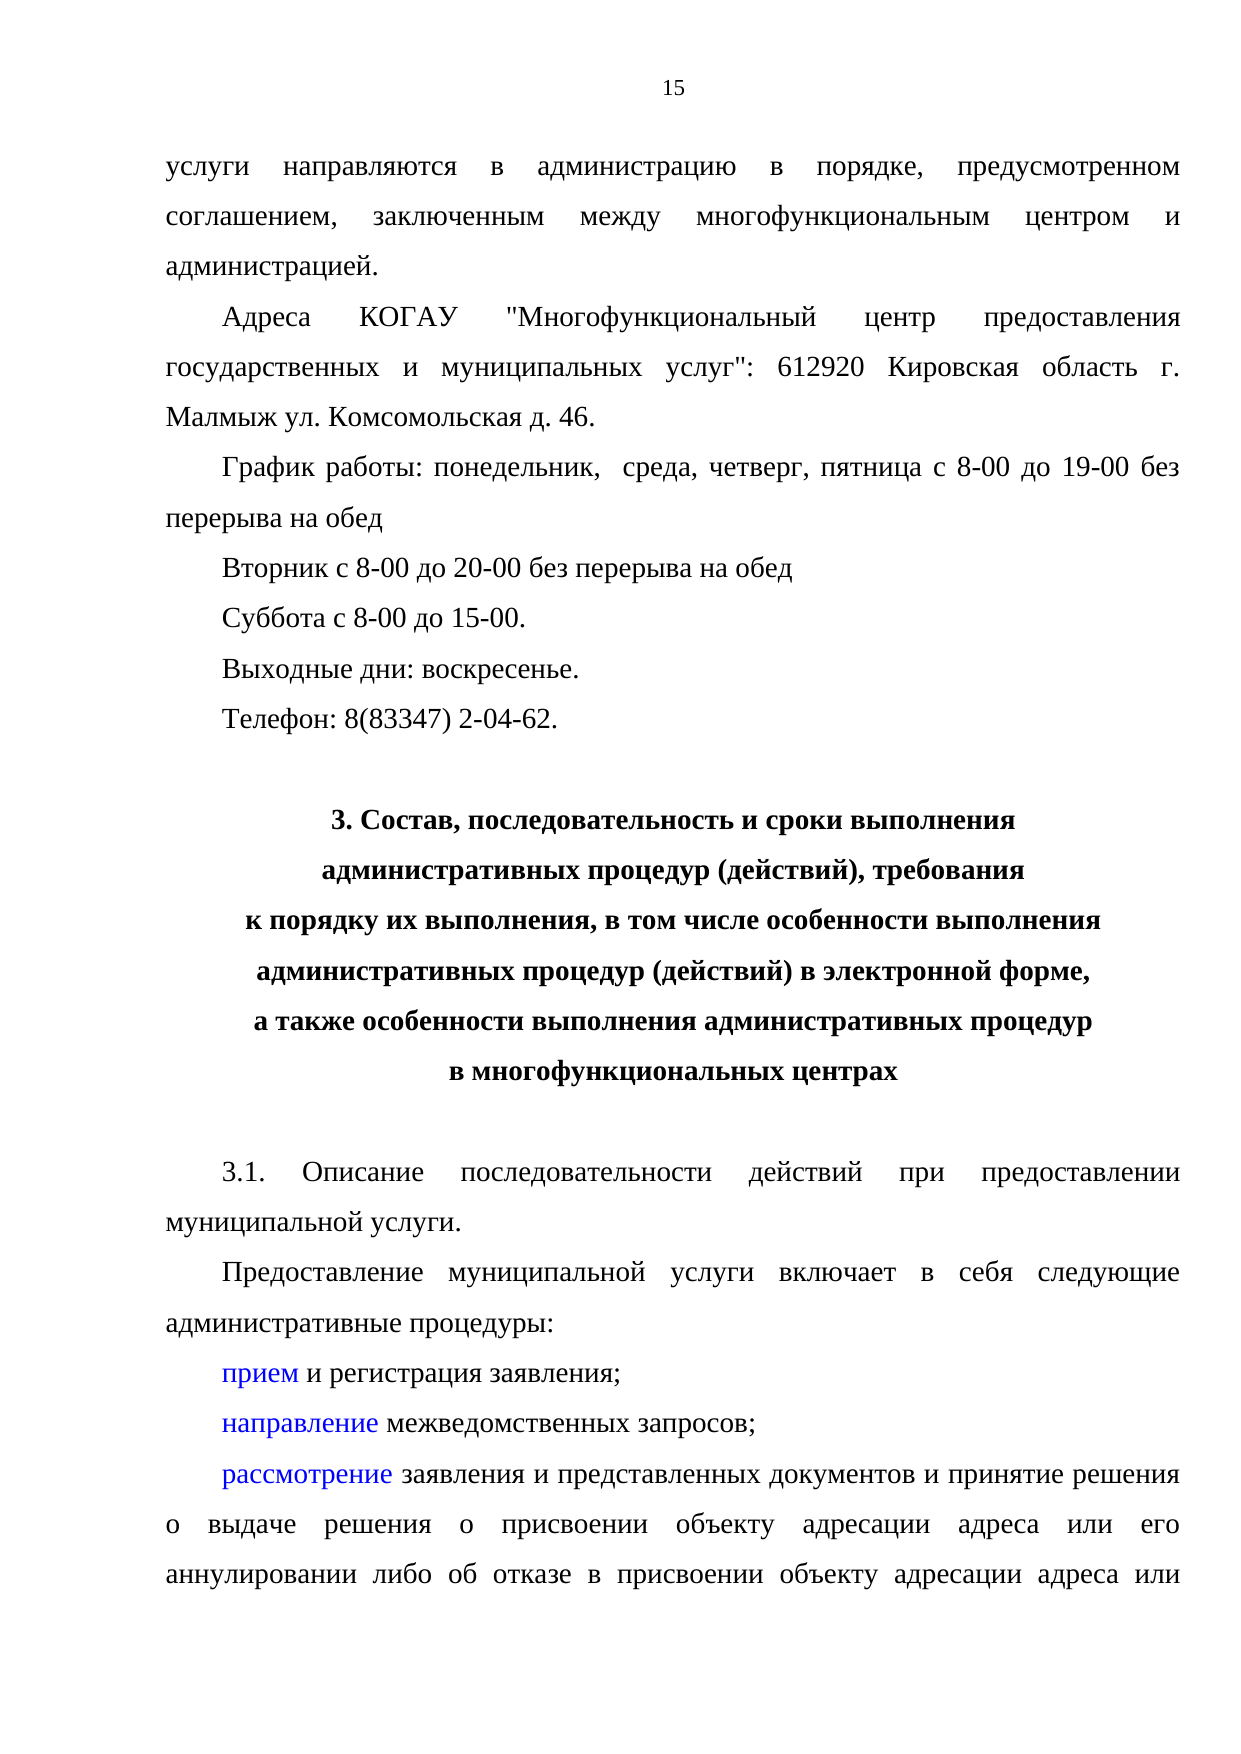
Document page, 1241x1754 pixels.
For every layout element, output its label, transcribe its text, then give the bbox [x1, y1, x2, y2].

text Адреса КОГАУ "Многофункциональный центр предоставления государственных и муниципальных услуг": 612920 Кировская область г. Малмыж ул. Комсомольская д. 46. [165, 299, 1181, 433]
text направление межведомственных запросов; [165, 1406, 1181, 1439]
text прием и регистрация заявления; [165, 1355, 1181, 1389]
text 3. Состав, последовательность и сроки выполнения [165, 802, 1181, 835]
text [165, 1456, 1181, 1590]
text Телефон: 8(83347) 2-04-62. [165, 701, 1181, 735]
text Выходные дни: воскресенье. [165, 651, 1181, 684]
text в многофункциональных центрах [165, 1053, 1181, 1087]
text 3.1. Описание последовательности действий при предоставлении муниципальной услуги. [165, 1154, 1181, 1238]
text а также особенности выполнения административных процедур [165, 1003, 1181, 1037]
text Вторник с 8-00 до 20-00 без перерыва на обед [165, 550, 1181, 584]
text Предоставление муниципальной услуги включает в себя следующие административные процедуры: [165, 1254, 1181, 1338]
text административных процедур (действий), требования [165, 852, 1181, 886]
text Суббота с 8-00 до 15-00. [165, 601, 1181, 634]
text График работы: понедельник, среда, четверг, пятница с 8-00 до 19-00 без перерыва на обед [165, 449, 1181, 533]
text к порядку их выполнения, в том числе особенности выполнения [165, 902, 1181, 936]
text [165, 148, 1181, 282]
text административных процедур (действий) в электронной форме, [165, 953, 1181, 986]
